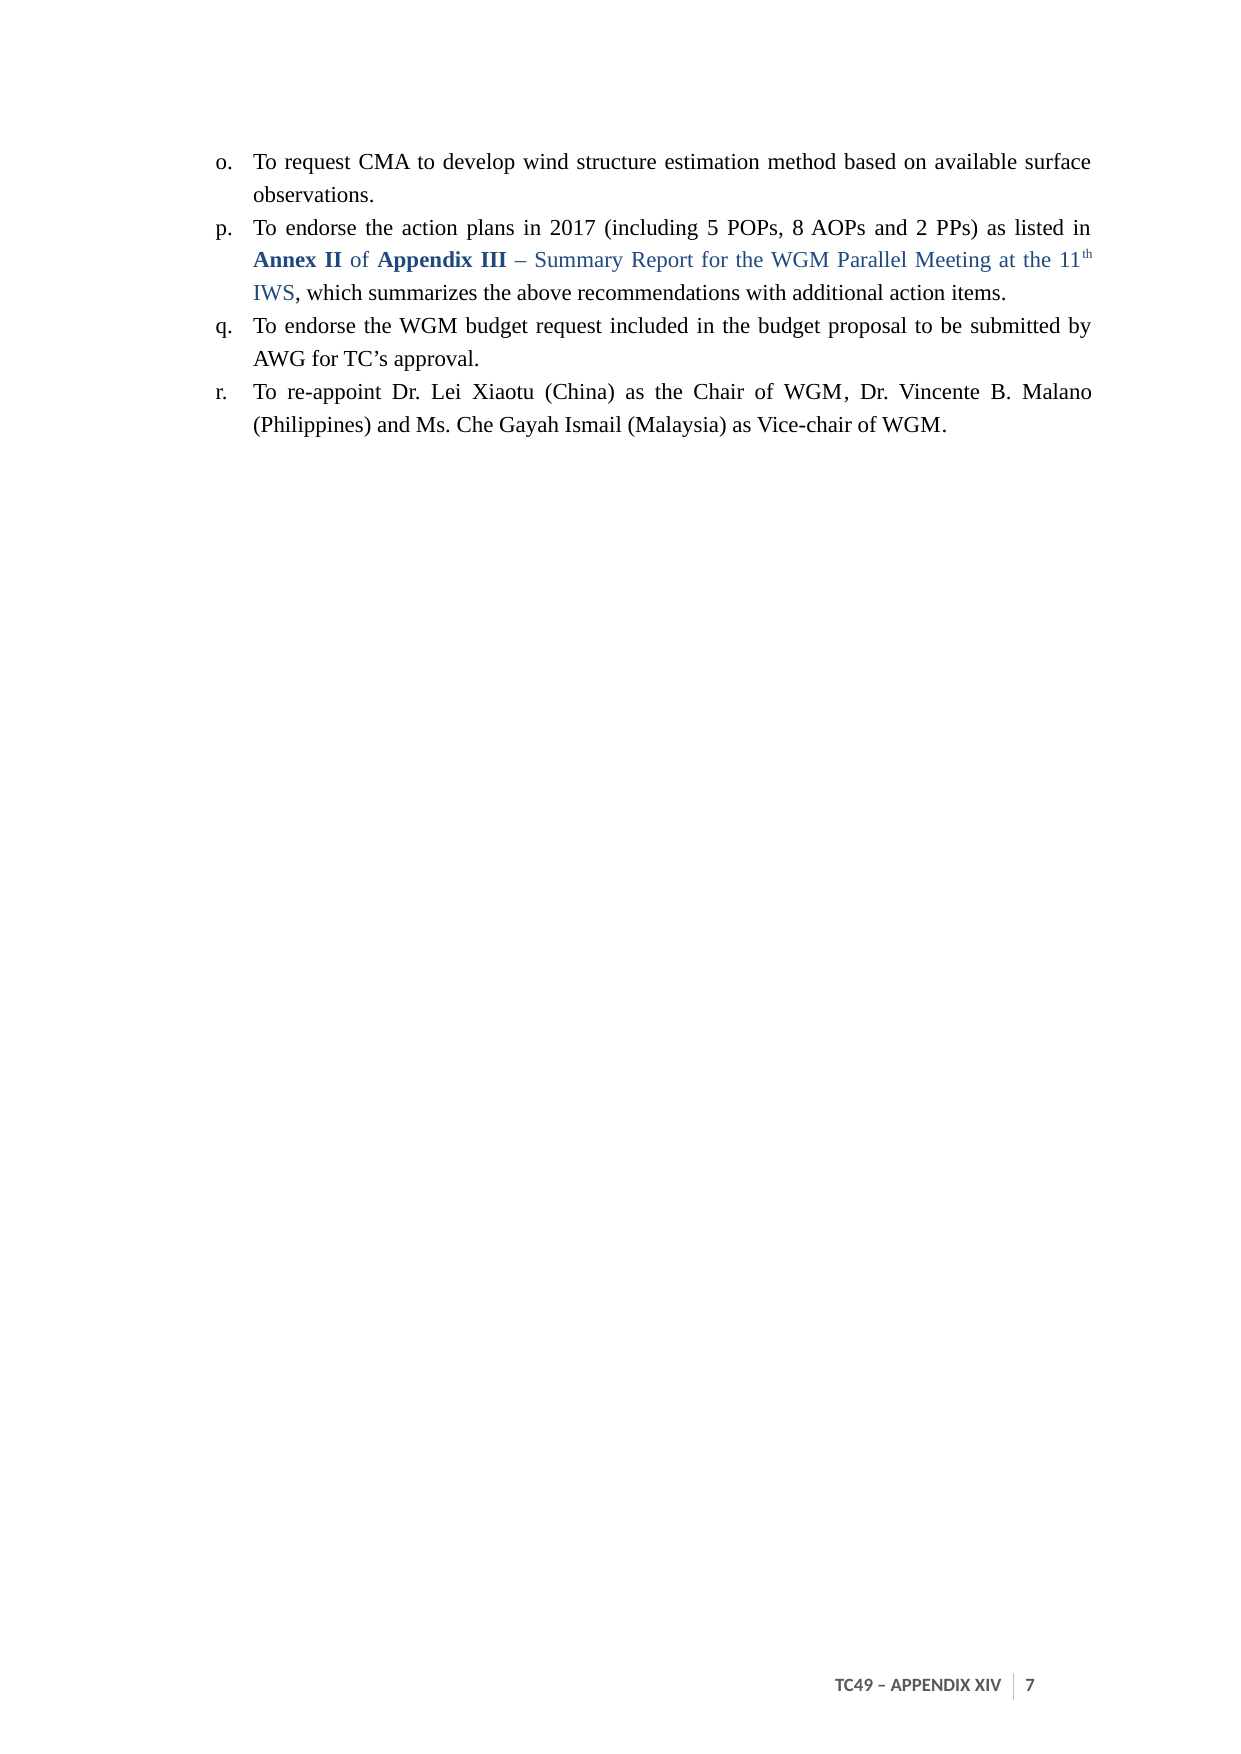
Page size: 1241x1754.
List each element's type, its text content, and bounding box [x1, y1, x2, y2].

list To request CMA to develop wind structure estimation method based on available surface observations. [215, 148, 1092, 207]
list To endorse the WGM budget request included in the budget proposal to be submitted by AWG for TC’s approval. [215, 312, 1092, 372]
list To endorse the action plans in 2017 (including 5 POPs, 8 AOPs and 2 PPs) as listed in Annex II of Appendix III – Summary Report for the WGM Parallel Meeting at the 11th IWS, which summarizes the above recommendations with additional action items. [215, 213, 1092, 306]
list To re-appoint Dr. Lei Xiaotu (China) as the Chair of WGM, Dr. Vincente B. Malano (Philippines) and Ms. Che Gayah Ismail (Malaysia) as Vice-chair of WGM. [215, 378, 1092, 437]
